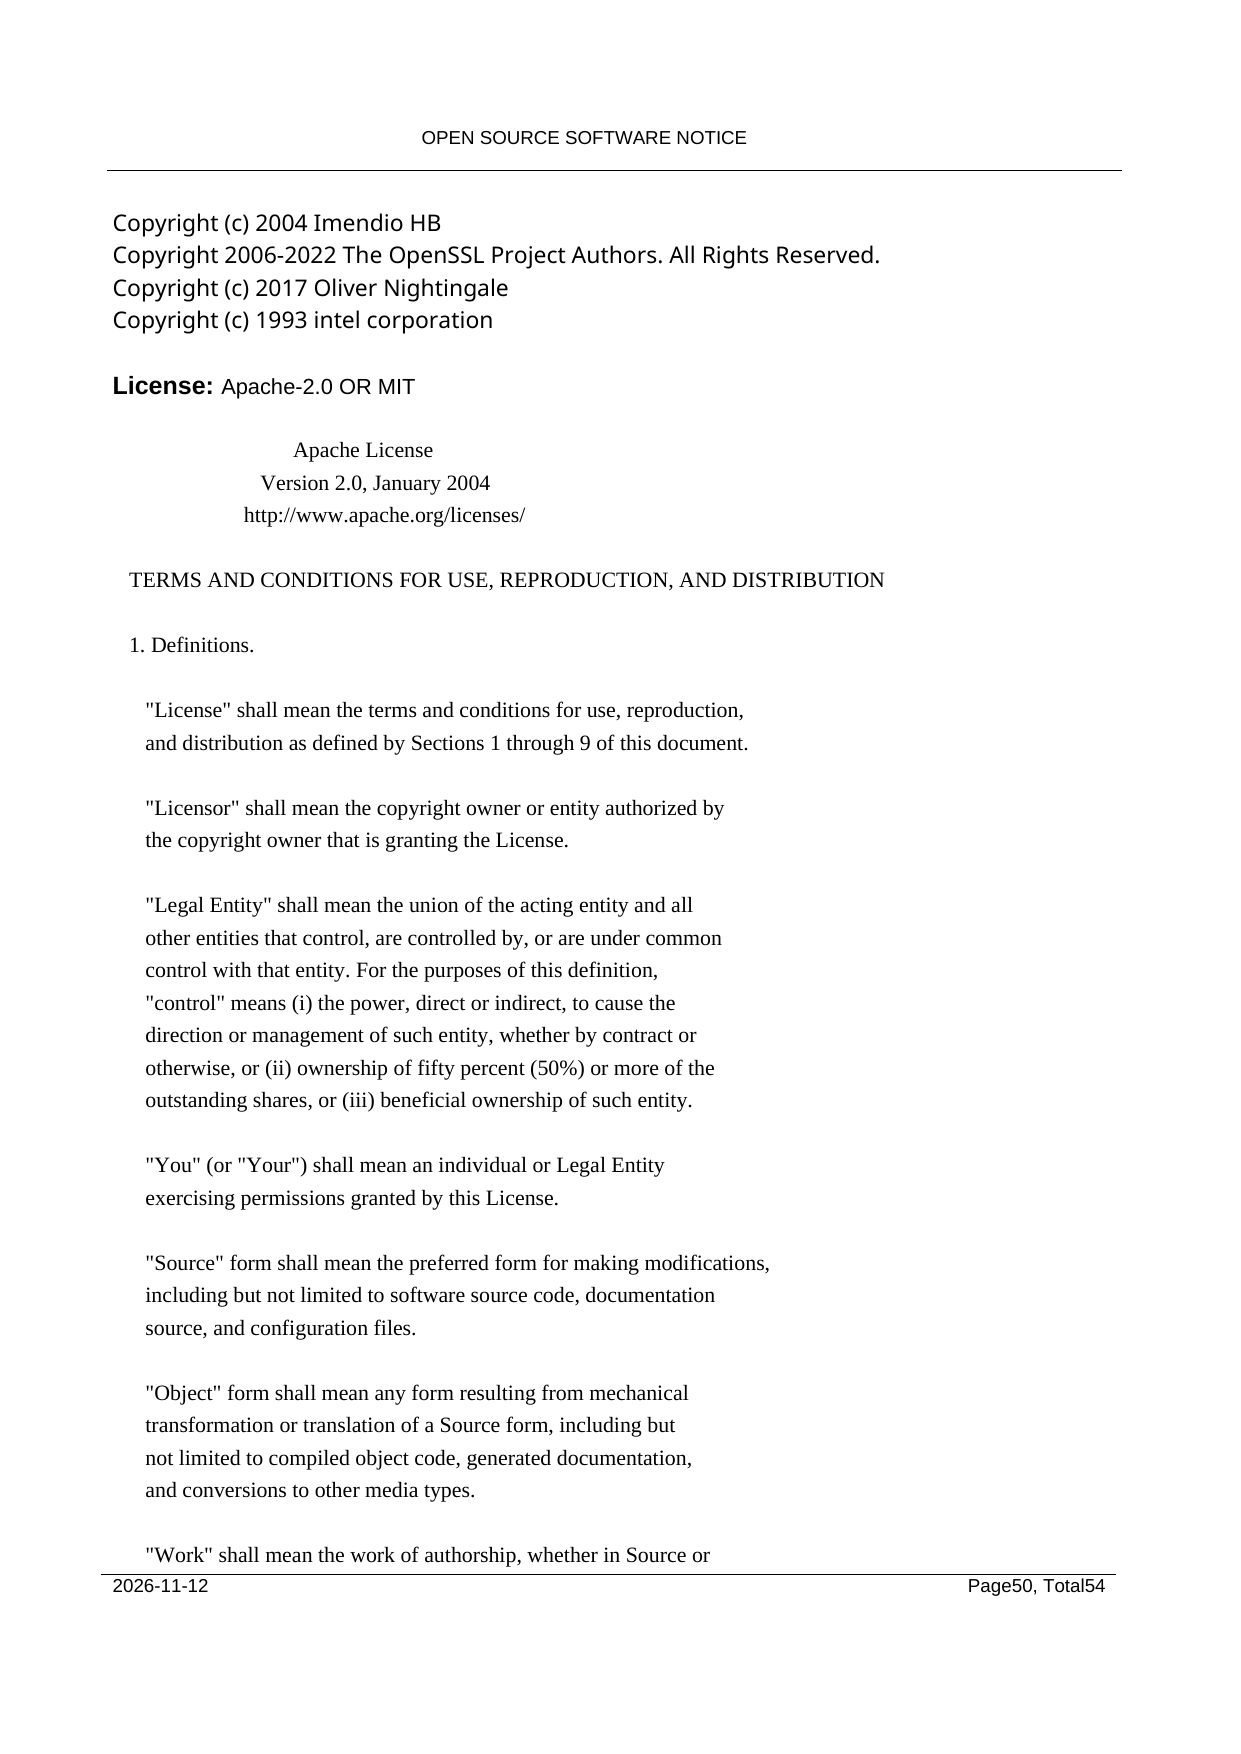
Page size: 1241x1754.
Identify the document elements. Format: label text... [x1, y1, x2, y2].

text License: Apache-2.0 OR MIT [112, 369, 1128, 401]
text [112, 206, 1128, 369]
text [112, 401, 1128, 1571]
